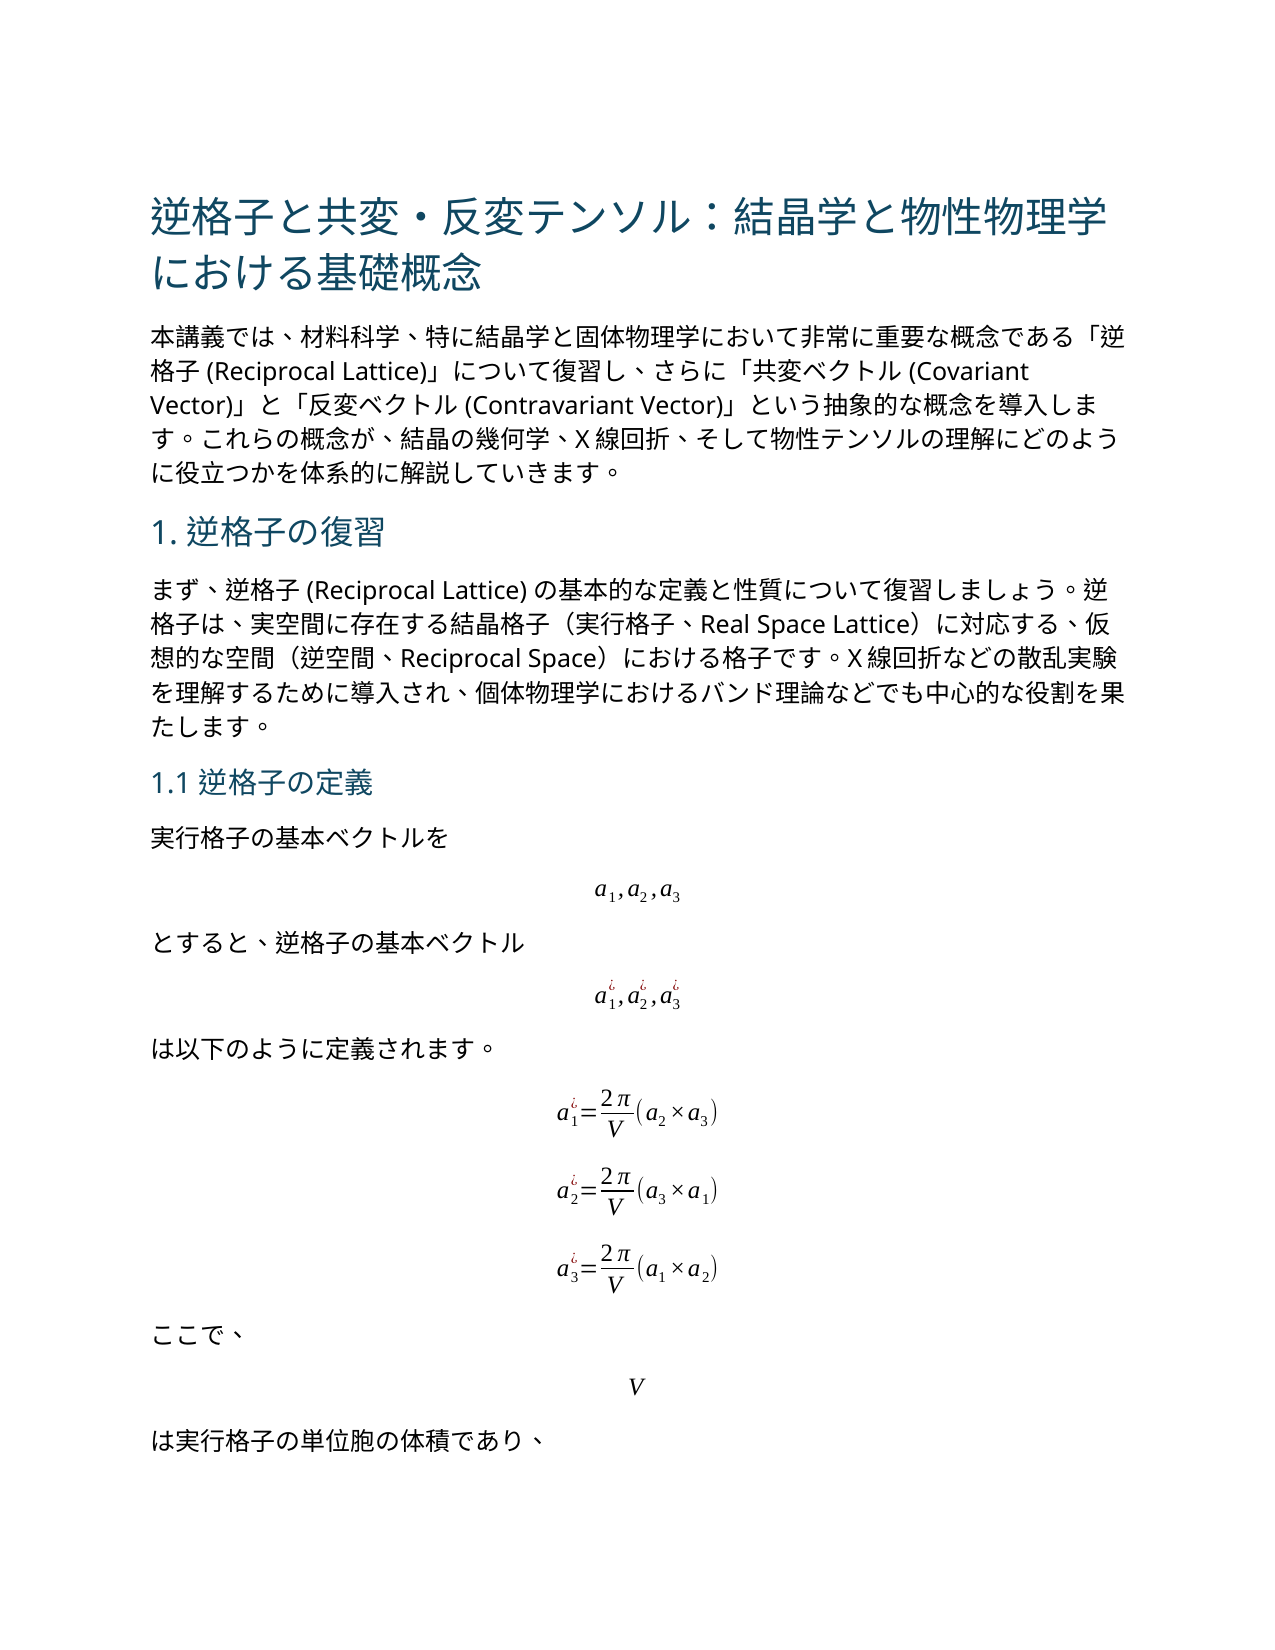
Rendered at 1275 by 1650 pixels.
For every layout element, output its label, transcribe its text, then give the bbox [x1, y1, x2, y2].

subtitle 逆格子と共変・反変テンソル：結晶学と物性物理学における基礎概念 [150, 187, 1125, 301]
text まず、逆格子 (Reciprocal Lattice) の基本的な定義と性質について復習しましょう。逆格子は、実空間に存在する結晶格子（実行格子、Real Space Lattice）に対応する、仮想的な空間（逆空間、Reciprocal Space）における格子です。X線回折などの散乱実験を理解するために導入され、個体物理学におけるバンド理論などでも中心的な役割を果たします。 [150, 573, 1125, 743]
text 実行格子の基本ベクトルを [150, 821, 1125, 854]
subtitle 1. 逆格子の復習 [150, 509, 1125, 554]
text は実行格子の単位胞の体積であり、 [150, 1423, 1125, 1457]
text とすると、逆格子の基本ベクトル [150, 926, 1125, 960]
text ここで、 [150, 1318, 1125, 1352]
subtitle 1.1 逆格子の定義 [150, 762, 1125, 802]
text 本講義では、材料科学、特に結晶学と固体物理学において非常に重要な概念である「逆格子 (Reciprocal Lattice)」について復習し、さらに「共変ベクトル (Covariant Vector)」と「反変ベクトル (Contravariant Vector)」という抽象的な概念を導入します。これらの概念が、結晶の幾何学、X線回折、そして物性テンソルの理解にどのように役立つかを体系的に解説していきます。 [150, 320, 1125, 490]
text は以下のように定義されます。 [150, 1032, 1125, 1066]
